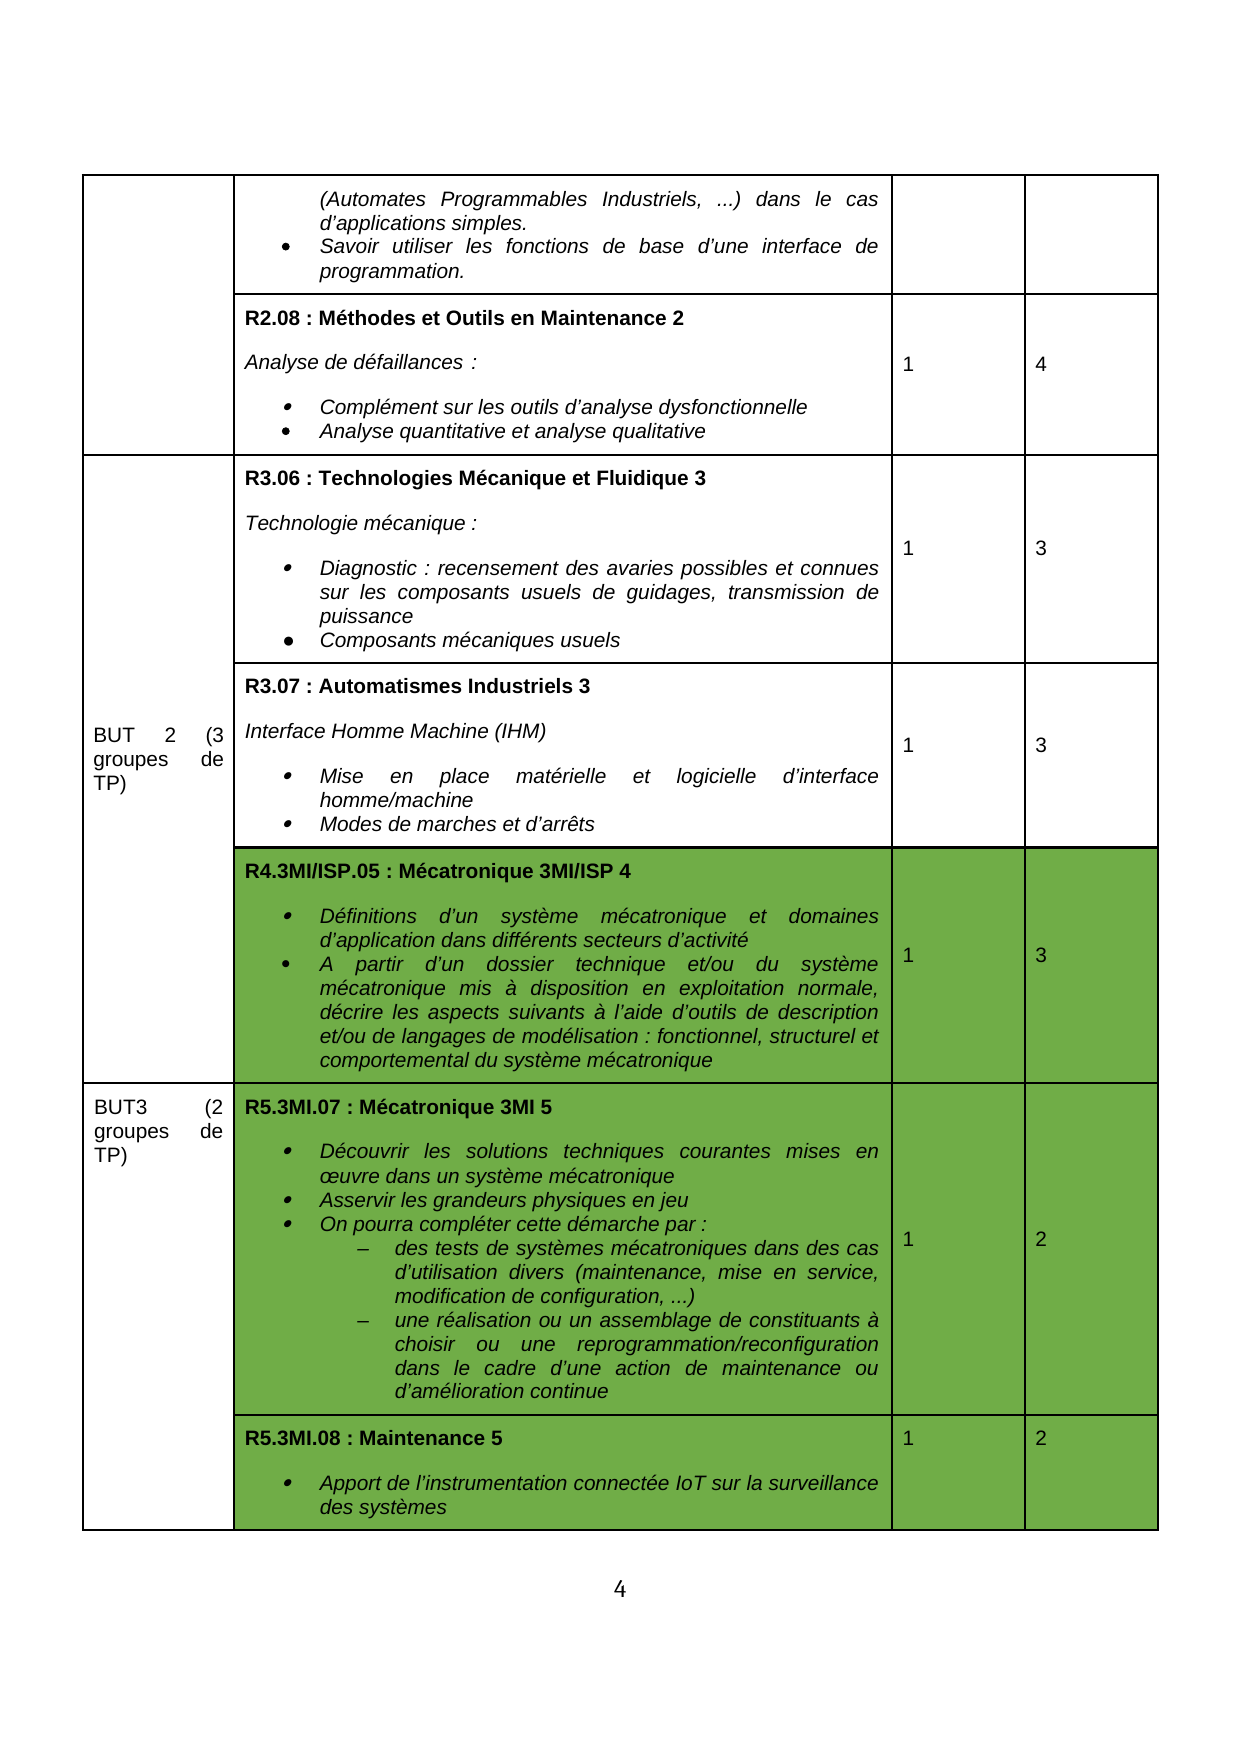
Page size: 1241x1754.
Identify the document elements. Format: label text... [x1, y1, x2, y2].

table_cell 1 [893, 1084, 1024, 1414]
table_cell 1 [893, 664, 1024, 846]
table_cell R4.3MI/ISP.05 : Mécatronique 3MI/ISP 4 Définitions d’un système mécatronique et domaines d’application dans différents secteurs d’activité A partir d’un dossier technique et/ou du système mécatronique mis à disposition en exploitation normale, décrire les aspects suivants à l’aide d’outils de description et/ou de langages de modélisation : fonctionnel, structurel et comportemental du système mécatronique [235, 849, 891, 1082]
table_cell R2.08 : Méthodes et Outils en Maintenance 2 Analyse de défaillances : Complément sur les outils d’analyse dysfonctionnelle Analyse quantitative et analyse qualitative [235, 295, 891, 453]
table_cell R5.3MI.08 : Maintenance 5 Apport de l’instrumentation connectée IoT sur la surveillance des systèmes [235, 1416, 891, 1529]
table_cell R3.07 : Automatismes Industriels 3 Interface Homme Machine (IHM) Mise en place matérielle et logicielle d’interface homme/machine Modes de marches et d’arrêts [235, 664, 891, 846]
table_cell 2 [1026, 1084, 1157, 1414]
table_cell 1 [893, 295, 1024, 453]
table_cell 4 [1026, 176, 1157, 293]
table_cell 1 [893, 1416, 1024, 1529]
table_cell BUT 2 (3 groupes de TP) [84, 456, 233, 1082]
table_cell 4 [1026, 295, 1157, 453]
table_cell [235, 176, 891, 293]
table_cell 3 [1026, 456, 1157, 662]
table_cell BUT3 (2 groupes de TP) [84, 1084, 233, 1529]
table_cell 1 [893, 849, 1024, 1082]
table_cell 3 [1026, 664, 1157, 846]
table_cell 3 [1026, 849, 1157, 1082]
table_cell 1 [893, 456, 1024, 662]
table_cell R5.3MI.07 : Mécatronique 3MI 5 Découvrir les solutions techniques courantes mises en œuvre dans un système mécatronique Asservir les grandeurs physiques en jeu On pourra compléter cette démarche par : des tests de systèmes mécatroniques dans des cas d’utilisation divers (maintenance, mise en service, modification de configuration, ...) une réalisation ou un assemblage de constituants à choisir ou une reprogrammation/reconfiguration dans le cadre d’une action de maintenance ou d’amélioration continue [235, 1084, 891, 1414]
table_cell R3.06 : Technologies Mécanique et Fluidique 3 Technologie mécanique : Diagnostic : recensement des avaries possibles et connues sur les composants usuels de guidages, transmission de puissance Composants mécaniques usuels [235, 456, 891, 662]
table_cell 1 [893, 176, 1024, 293]
table_cell 2 [1026, 1416, 1157, 1529]
